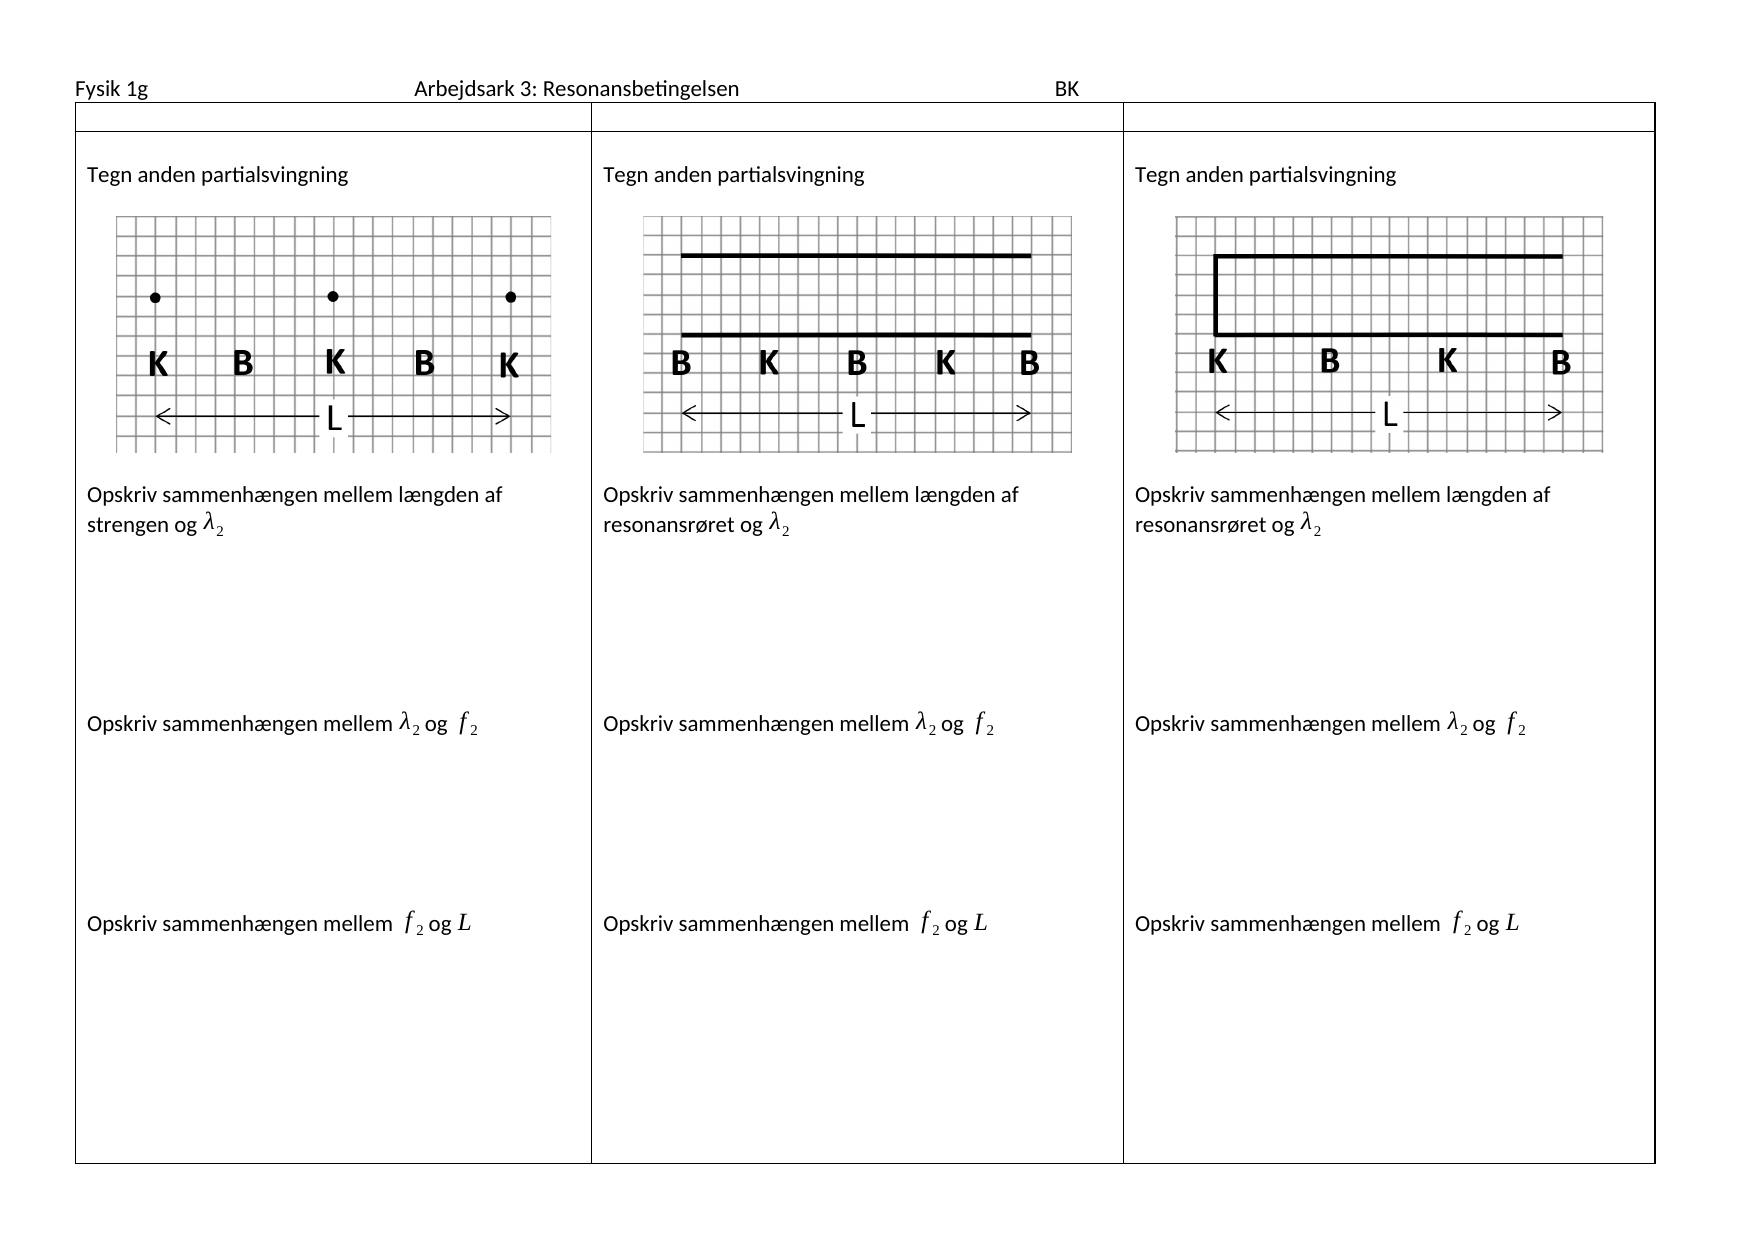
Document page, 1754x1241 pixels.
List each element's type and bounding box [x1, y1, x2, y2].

picture [1175, 216, 1604, 453]
table_cell [1124, 103, 1654, 131]
table_cell [76, 132, 591, 1163]
table_cell [1124, 132, 1654, 1163]
table_cell [592, 103, 1123, 131]
picture [116, 216, 552, 453]
table_cell [76, 103, 591, 131]
table_cell [592, 132, 1123, 1163]
picture [643, 216, 1072, 453]
